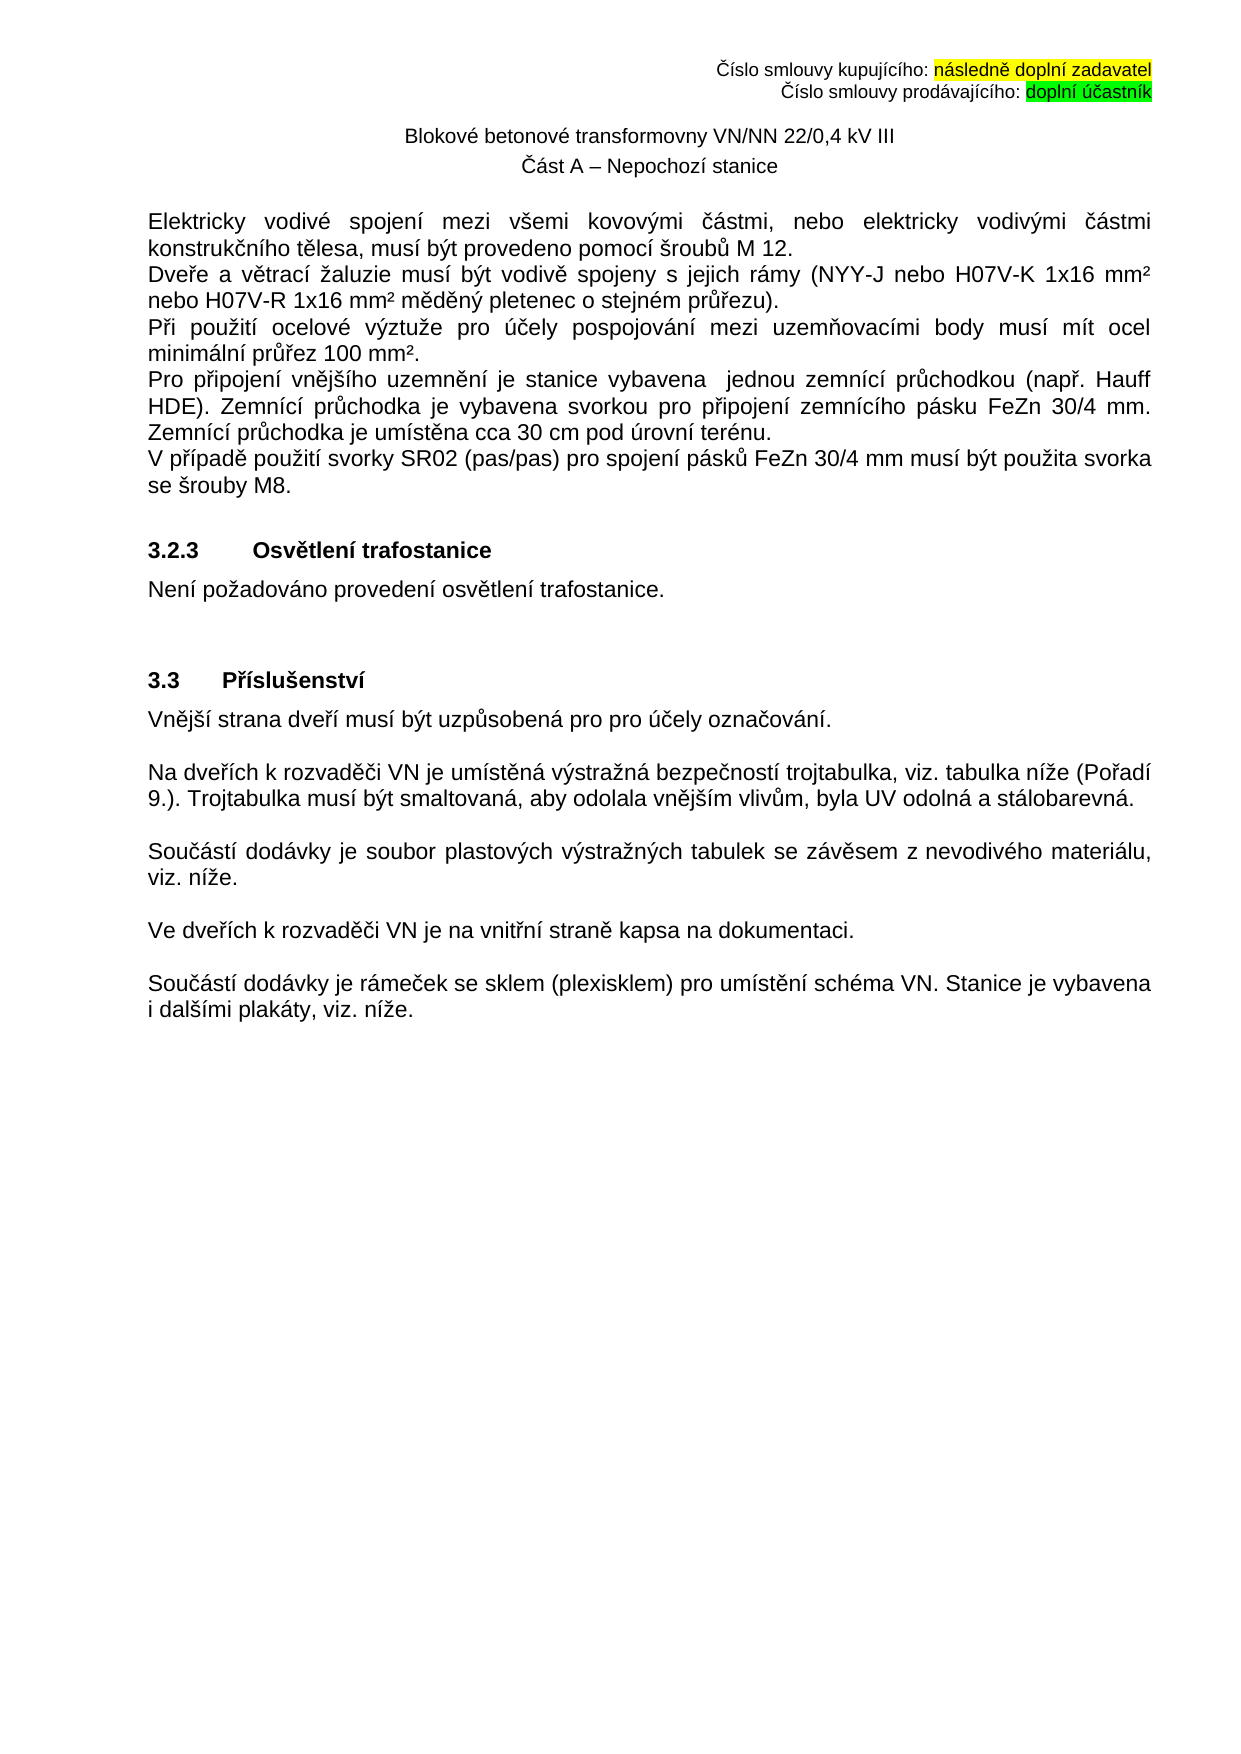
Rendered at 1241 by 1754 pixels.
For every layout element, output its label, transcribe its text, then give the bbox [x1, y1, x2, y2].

text Pro připojení vnějšího uzemnění je stanice vybavena jednou zemnící průchodkou (např. Hauff HDE). Zemnící průchodka je vybavena svorkou pro připojení zemnícího pásku FeZn 30/4 mm. Zemnící průchodka je umístěna cca 30 cm pod úrovní terénu. [148, 366, 1152, 445]
text Dveře a větrací žaluzie musí být vodivě spojeny s jejich rámy (NYY-J nebo H07V-K 1x16 mm² nebo H07V-R 1x16 mm² měděný pletenec o stejném průřezu). [148, 261, 1152, 313]
text Součástí dodávky je soubor plastových výstražných tabulek se závěsem z nevodivého materiálu, viz. níže. [148, 838, 1152, 891]
text Ve dveřích k rozvaděči VN je na vnitřní straně kapsa na dokumentaci. [148, 917, 1152, 943]
text V případě použití svorky SR02 (pas/pas) pro spojení pásků FeZn 30/4 mm musí být použita svorka se šrouby M8. [148, 445, 1152, 498]
list Osvětlení trafostanice [148, 537, 1152, 563]
text Při použití ocelové výztuže pro účely pospojování mezi uzemňovacími body musí mít ocel minimální průřez 100 mm². [148, 313, 1152, 366]
text Na dveřích k rozvaděči VN je umístěná výstražná bezpečností trojtabulka, viz. tabulka níže (Pořadí 9.). Trojtabulka musí být smaltovaná, aby odolala vnějším vlivům, byla UV odolná a stálobarevná. [148, 759, 1152, 812]
text Není požadováno provedení osvětlení trafostanice. [148, 576, 1152, 602]
text Elektricky vodivé spojení mezi všemi kovovými částmi, nebo elektricky vodivými částmi konstrukčního tělesa, musí být provedeno pomocí šroubů M 12. [148, 208, 1152, 261]
text Vnější strana dveří musí být uzpůsobená pro pro účely označování. [148, 706, 1152, 732]
list Příslušenství [148, 667, 1152, 694]
text Součástí dodávky je rámeček se sklem (plexisklem) pro umístění schéma VN. Stanice je vybavena i dalšími plakáty, viz. níže. [148, 970, 1152, 1022]
